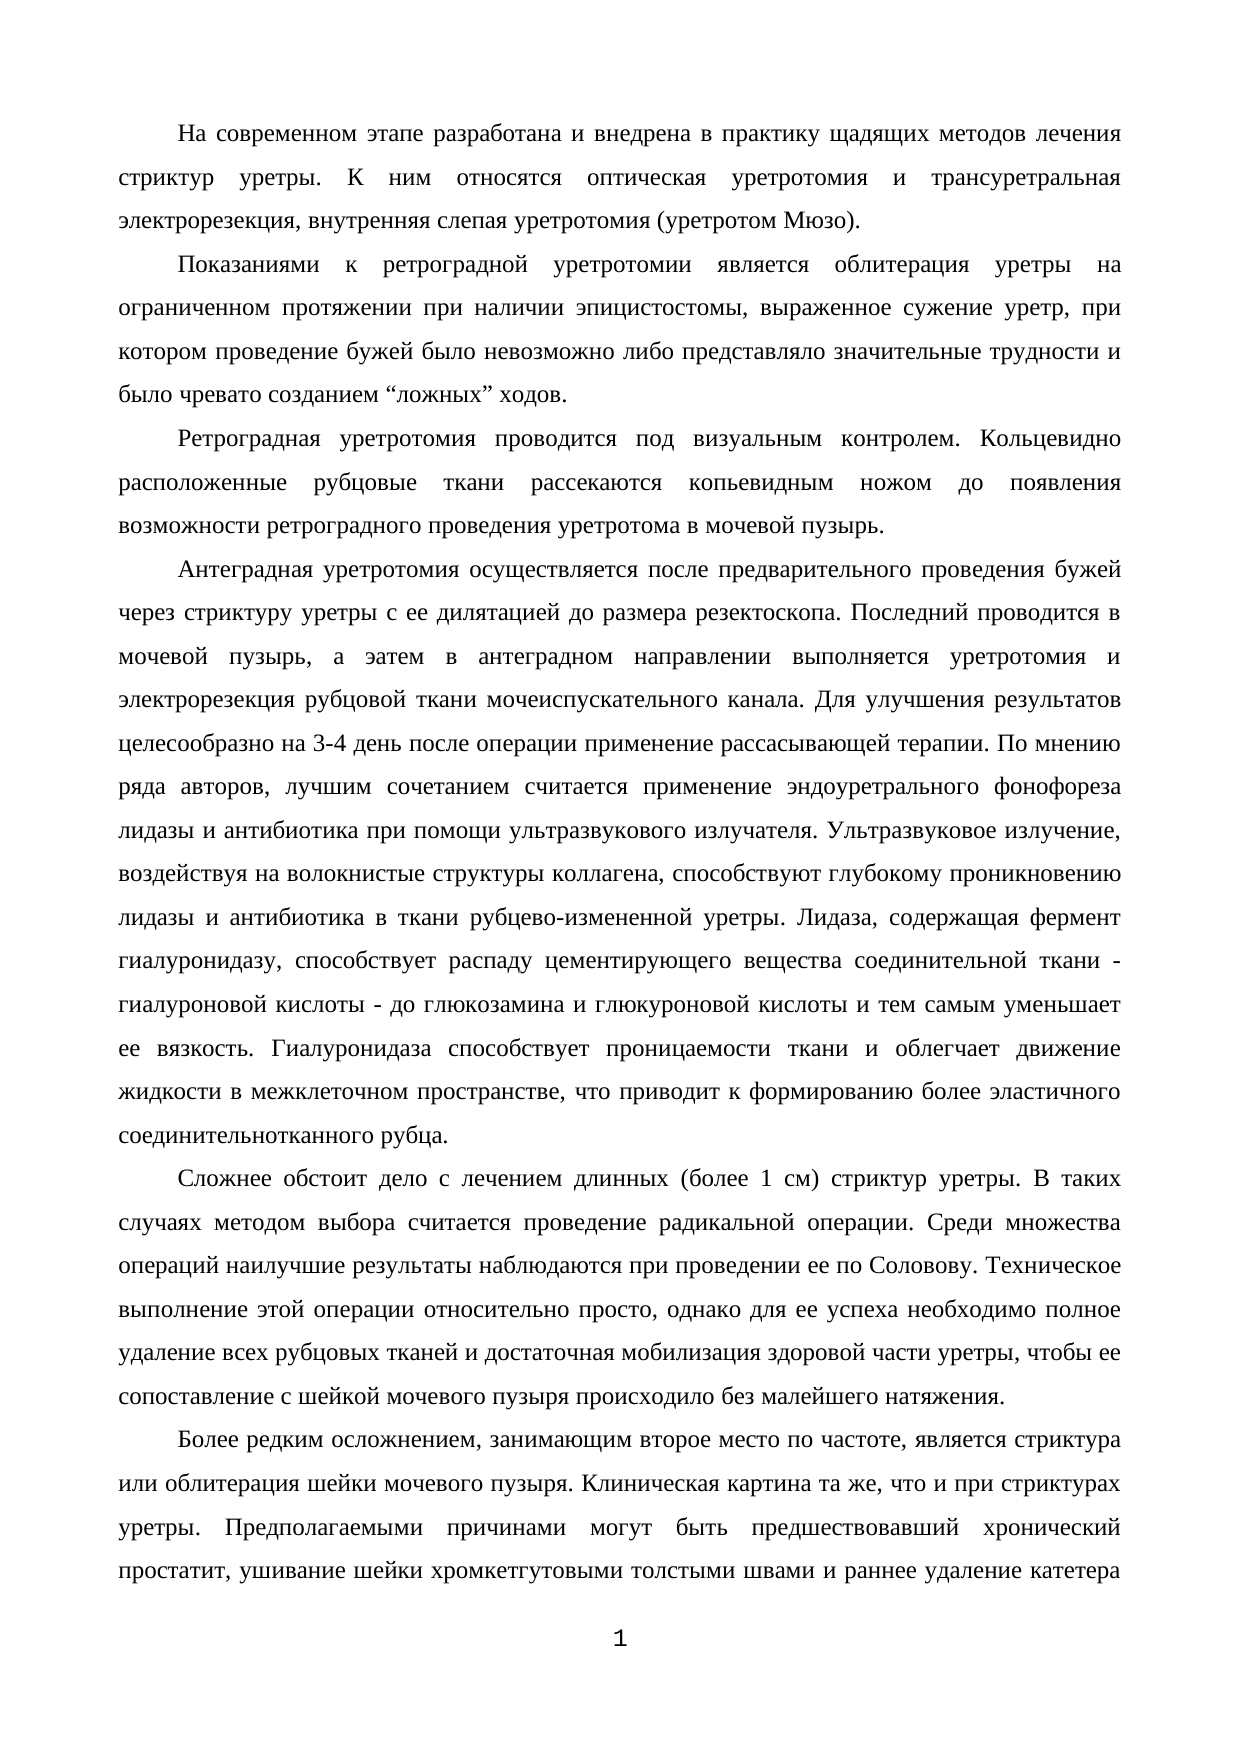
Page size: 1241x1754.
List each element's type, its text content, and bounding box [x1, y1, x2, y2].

text Антеградная уретротомия осуществляется после предварительного проведения бужей через стриктуру уретры с ее дилятацией до размера резектоскопа. Последний проводится в мочевой пузырь, а эатем в антеградном направлении выполняется уретротомия и электрорезекция рубцовой ткани мочеиспускательного канала. Для улучшения результатов целесообразно на 3-4 день после операции применение рассасывающей терапии. По мнению ряда авторов, лучшим сочетанием считается применение эндоуретрального фонофореза лидазы и антибиотика при помощи ультразвукового излучателя. Ультразвуковое излучение, воздействуя на волокнистые структуры коллагена, способствуют глубокому проникновению лидазы и антибиотика в ткани рубцево-измененной уретры. Лидаза, содержащая фермент гиалуронидазу, способствует распаду цементирующего вещества соединительной ткани - гиалуроновой кислоты - до глюкозамина и глюкуроновой кислоты и тем самым уменьшает ее вязкость. Гиалуронидаза способствует проницаемости ткани и облегчает движение жидкости в межклеточном пространстве, что приводит к формированию более эластичного соединительнотканного рубца. [118, 553, 1122, 1149]
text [118, 1424, 1122, 1584]
text На современном этапе разработана и внедрена в практику щадящих методов лечения стриктур уретры. К ним относятся оптическая уретротомия и трансуретральная электрорезекция, внутренняя слепая уретротомия (уретротом Мюзо). [118, 118, 1122, 234]
text Показаниями к ретроградной уретротомии является облитерация уретры на ограниченном протяжении при наличии эпицистостомы, выраженное сужение уретр, при котором проведение бужей было невозможно либо представляло значительные трудности и было чревато созданием “ложных” ходов. [118, 249, 1122, 408]
text Ретроградная уретротомия проводится под визуальным контролем. Кольцевидно расположенные рубцовые ткани рассекаются копьевидным ножом до появления возможности ретроградного проведения уретротома в мочевой пузырь. [118, 423, 1122, 539]
text Сложнее обстоит дело с лечением длинных (более 1 см) стриктур уретры. В таких случаях методом выбора считается проведение радикальной операции. Среди множества операций наилучшие результаты наблюдаются при проведении ее по Соловову. Техническое выполнение этой операции относительно просто, однако для ее успеха необходимо полное удаление всех рубцовых тканей и достаточная мобилизация здоровой части уретры, чтобы ее сопоставление с шейкой мочевого пузыря происходило без малейшего натяжения. [118, 1163, 1122, 1410]
